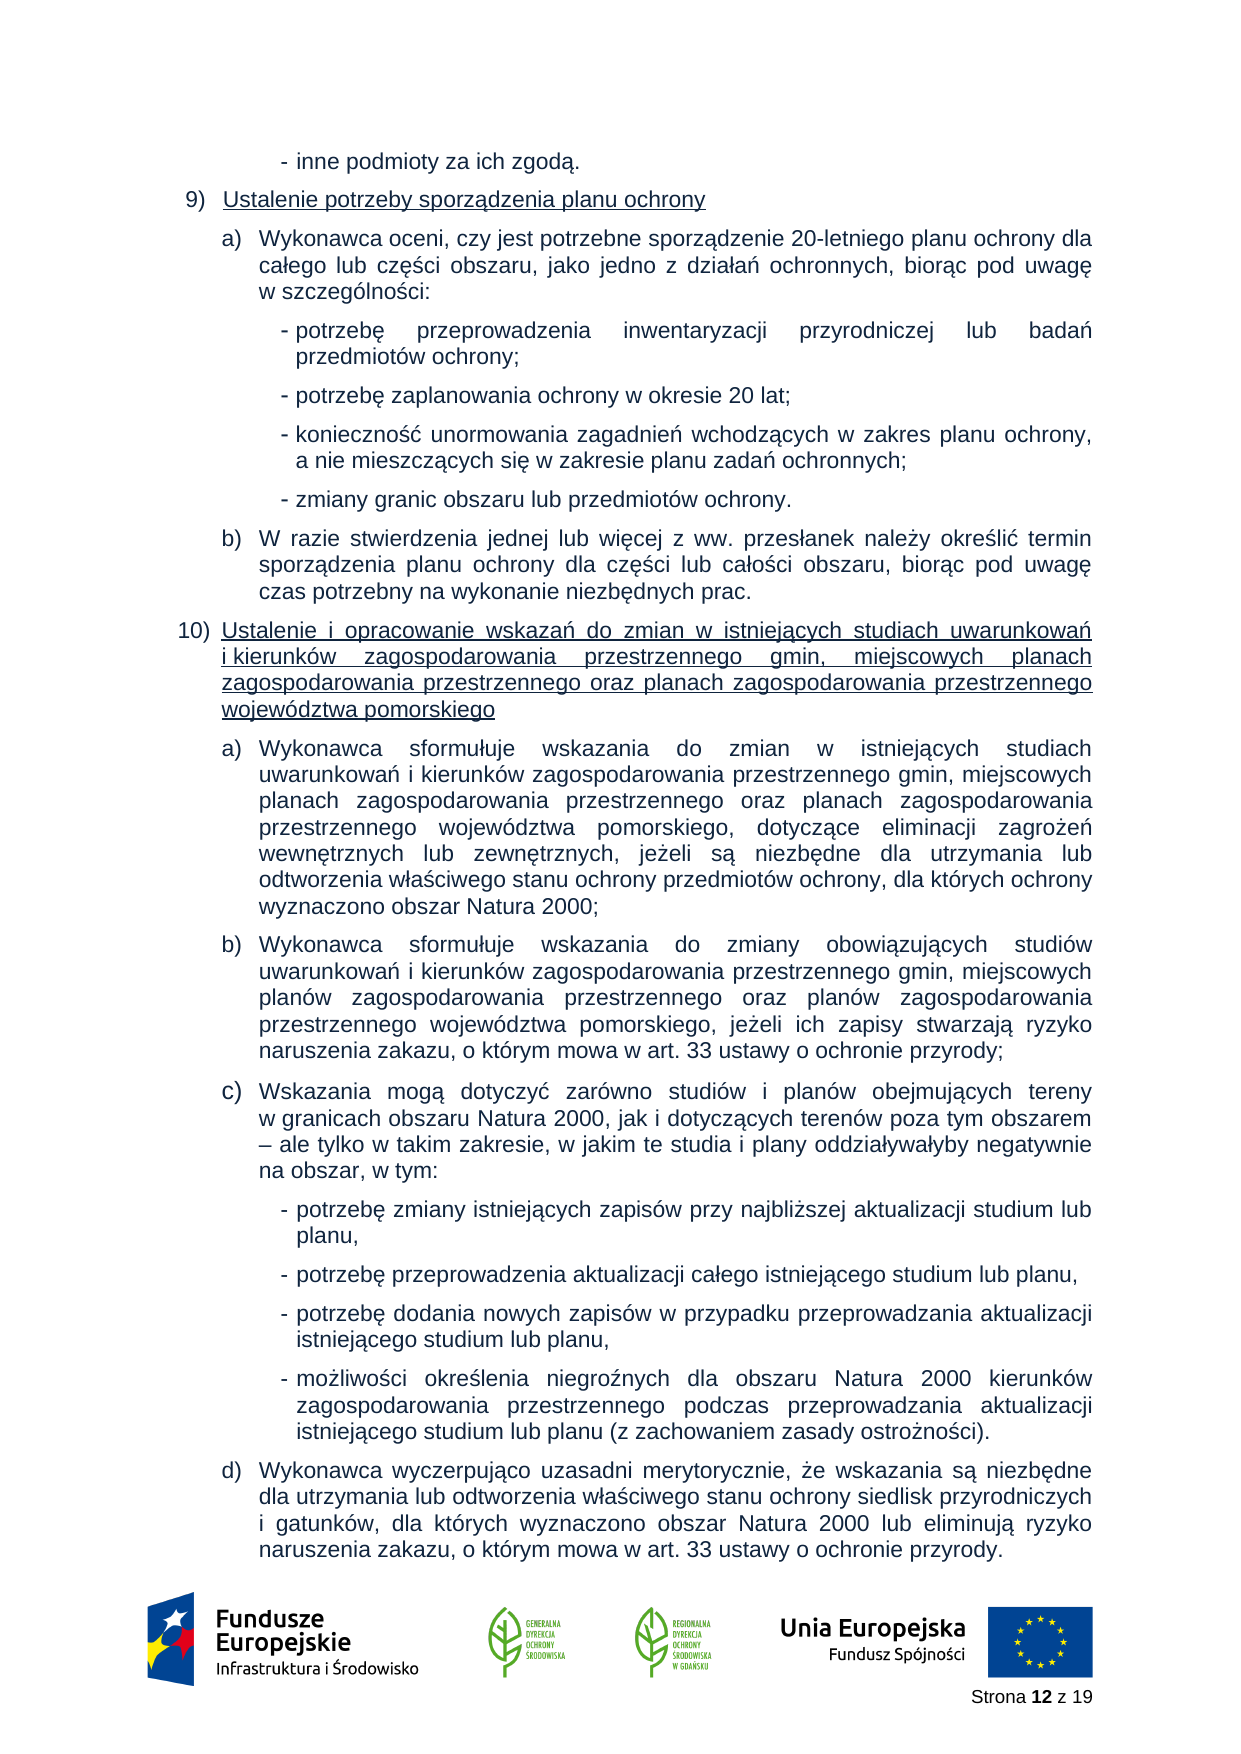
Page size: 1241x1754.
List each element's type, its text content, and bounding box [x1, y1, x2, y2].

list Wykonawca wyczerpująco uzasadni merytorycznie, że wskazania są niezbędne dla utrzymania lub odtworzenia właściwego stanu ochrony siedlisk przyrodniczych i gatunków, dla których wyznaczono obszar Natura 2000 lub eliminują ryzyko naruszenia zakazu, o którym mowa w art. 33 ustawy o ochronie przyrody. [221, 1457, 1093, 1562]
list zmiany granic obszaru lub przedmiotów ochrony. [281, 486, 1093, 512]
list Wykonawca oceni, czy jest potrzebne sporządzenie 20-letniego planu ochrony dla całego lub części obszaru, jako jedno z działań ochronnych, biorąc pod uwagę w szczególności: [221, 225, 1093, 304]
list potrzebę dodania nowych zapisów w przypadku przeprowadzania aktualizacji istniejącego studium lub planu, [281, 1300, 1093, 1353]
picture [147, 1592, 1093, 1686]
list potrzebę przeprowadzenia inwentaryzacji przyrodniczej lub badań przedmiotów ochrony; [281, 317, 1093, 369]
list Ustalenie potrzeby sporządzenia planu ochrony [185, 186, 1093, 213]
list potrzebę zmiany istniejących zapisów przy najbliższej aktualizacji studium lub planu, [281, 1196, 1093, 1249]
list Wskazania mogą dotyczyć zarówno studiów i planów obejmujących tereny w granicach obszaru Natura 2000, jak i dotyczących terenów poza tym obszarem – ale tylko w takim zakresie, w jakim te studia i plany oddziaływałyby negatywnie na obszar, w tym: [221, 1076, 1093, 1183]
list potrzebę zaplanowania ochrony w okresie 20 lat; [281, 382, 1093, 408]
list potrzebę przeprowadzenia aktualizacji całego istniejącego studium lub planu, [281, 1261, 1093, 1288]
list W razie stwierdzenia jednej lub więcej z ww. przesłanek należy określić termin sporządzenia planu ochrony dla części lub całości obszaru, biorąc pod uwagę czas potrzebny na wykonanie niezbędnych prac. [221, 525, 1093, 604]
list konieczność unormowania zagadnień wchodzących w zakres planu ochrony, a nie mieszczących się w zakresie planu zadań ochronnych; [281, 421, 1093, 474]
list inne podmioty za ich zgodą. [281, 148, 1093, 174]
list Wykonawca sformułuje wskazania do zmiany obowiązujących studiów uwarunkowań i kierunków zagospodarowania przestrzennego gmin, miejscowych planów zagospodarowania przestrzennego oraz planów zagospodarowania przestrzennego województwa pomorskiego, jeżeli ich zapisy stwarzają ryzyko naruszenia zakazu, o którym mowa w art. 33 ustawy o ochronie przyrody; [221, 931, 1093, 1063]
list Ustalenie i opracowanie wskazań do zmian w istniejących studiach uwarunkowań i kierunków zagospodarowania przestrzennego gmin, miejscowych planach zagospodarowania przestrzennego oraz planach zagospodarowania przestrzennego województwa pomorskiego [177, 617, 1093, 722]
list Wykonawca sformułuje wskazania do zmian w istniejących studiach uwarunkowań i kierunków zagospodarowania przestrzennego gmin, miejscowych planach zagospodarowania przestrzennego oraz planach zagospodarowania przestrzennego województwa pomorskiego, dotyczące eliminacji zagrożeń wewnętrznych lub zewnętrznych, jeżeli są niezbędne dla utrzymania lub odtworzenia właściwego stanu ochrony przedmiotów ochrony, dla których ochrony wyznaczono obszar Natura 2000; [221, 734, 1093, 919]
list możliwości określenia niegroźnych dla obszaru Natura 2000 kierunków zagospodarowania przestrzennego podczas przeprowadzania aktualizacji istniejącego studium lub planu (z zachowaniem zasady ostrożności). [281, 1365, 1093, 1444]
